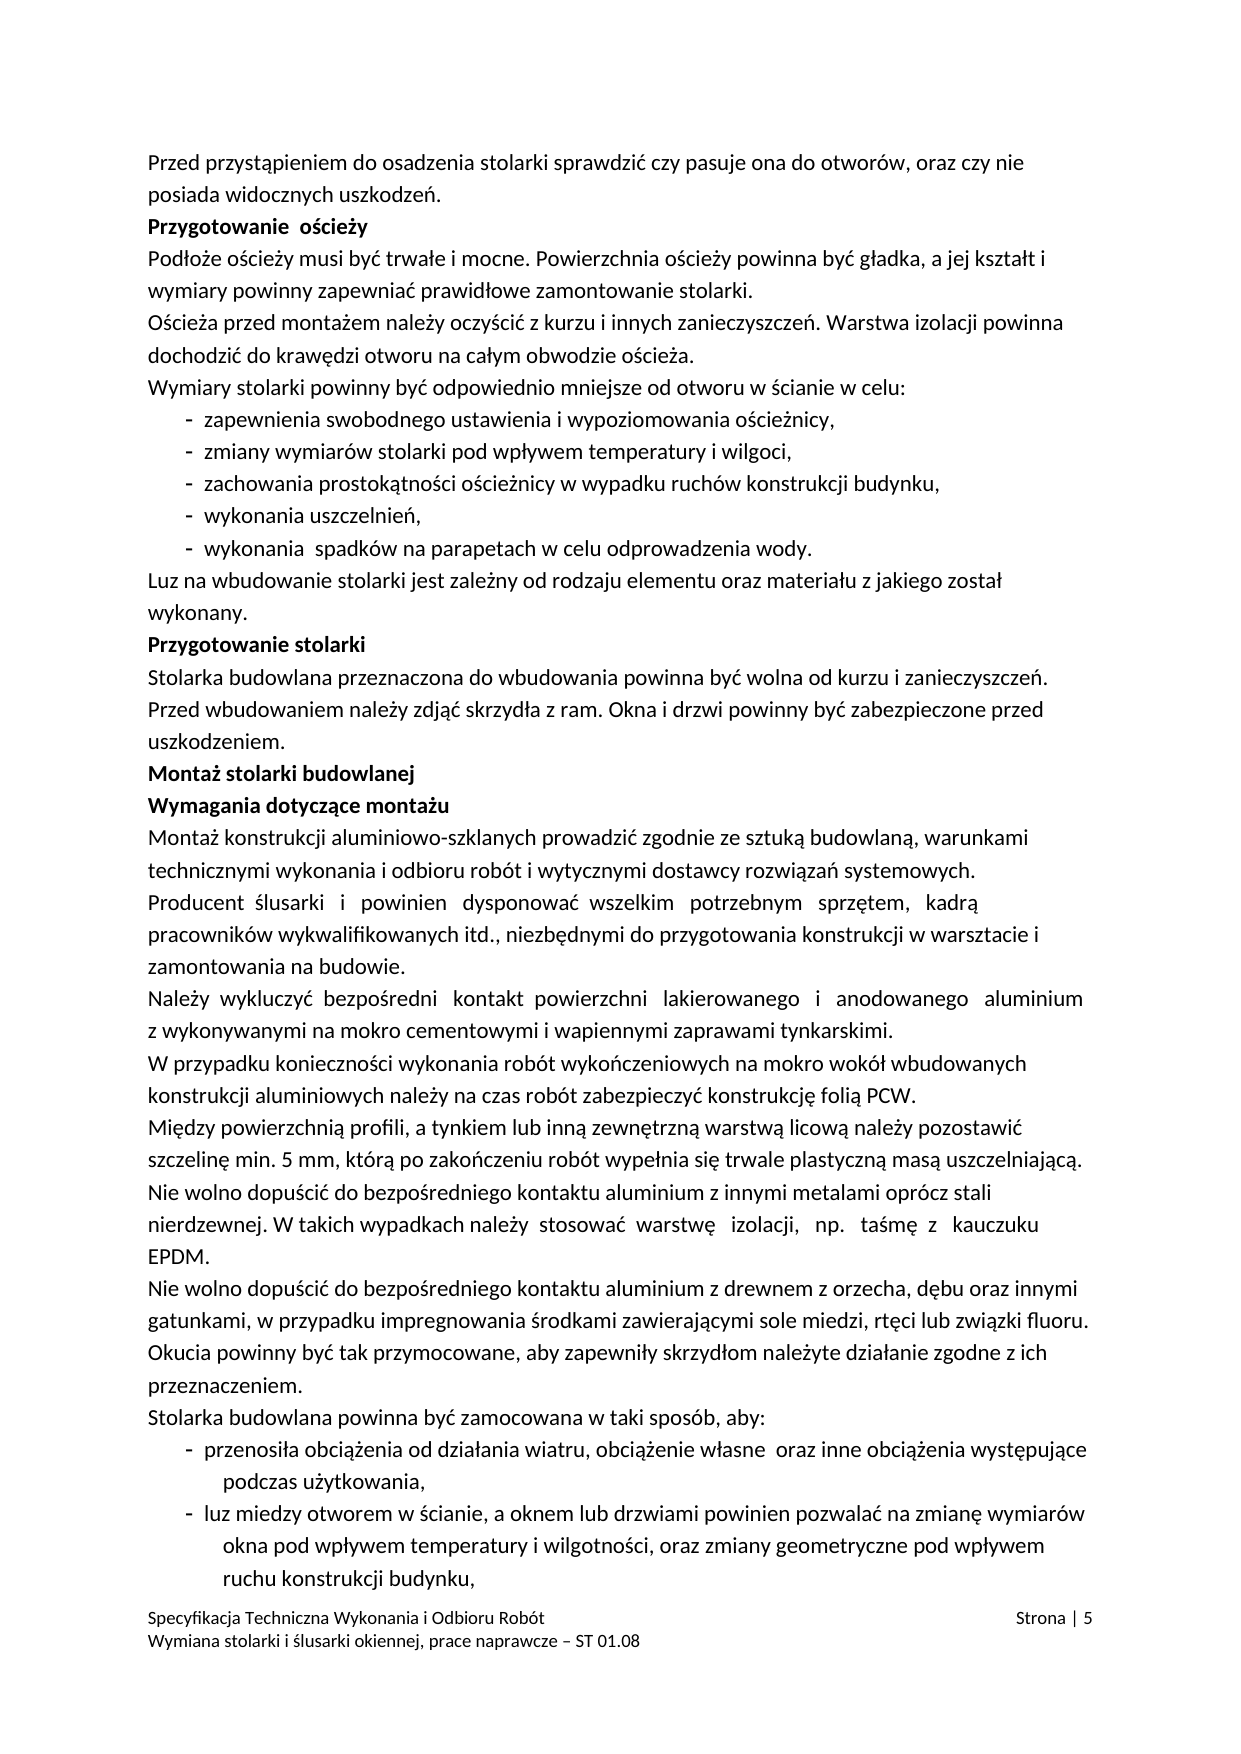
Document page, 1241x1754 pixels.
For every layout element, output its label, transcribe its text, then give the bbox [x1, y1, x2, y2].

text Wymiary stolarki powinny być odpowiednio mniejsze od otworu w ścianie w celu: [148, 373, 1093, 401]
text Przygotowanie ościeży [148, 212, 1093, 240]
text Należy wykluczyć bezpośredni kontakt powierzchni lakierowanego i anodowanego aluminium z wykonywanymi na mokro cementowymi i wapiennymi zaprawami tynkarskimi. [148, 984, 1093, 1045]
list przenosiła obciążenia od działania wiatru, obciążenie własne oraz inne obciążenia występujące podczas użytkowania, [185, 1435, 1093, 1495]
text Nie wolno dopuścić do bezpośredniego kontaktu aluminium z innymi metalami oprócz stali nierdzewnej. W takich wypadkach należy stosować warstwę izolacji, np. taśmę z kauczuku EPDM. [148, 1178, 1093, 1270]
text Stolarka budowlana przeznaczona do wbudowania powinna być wolna od kurzu i zanieczyszczeń. Przed wbudowaniem należy zdjąć skrzydła z ram. Okna i drzwi powinny być zabezpieczone przed uszkodzeniem. [148, 663, 1093, 755]
text Podłoże ościeży musi być trwałe i mocne. Powierzchnia ościeży powinna być gładka, a jej kształt i wymiary powinny zapewniać prawidłowe zamontowanie stolarki. [148, 244, 1093, 304]
text Luz na wbudowanie stolarki jest zależny od rodzaju elementu oraz materiału z jakiego został wykonany. [148, 566, 1093, 626]
text Wymagania dotyczące montażu [148, 791, 1093, 819]
list zachowania prostokątności ościeżnicy w wypadku ruchów konstrukcji budynku, [185, 469, 1093, 497]
list zapewnienia swobodnego ustawienia i wypoziomowania ościeżnicy, [185, 405, 1093, 433]
list zmiany wymiarów stolarki pod wpływem temperatury i wilgoci, [185, 437, 1093, 465]
text W przypadku konieczności wykonania robót wykończeniowych na mokro wokół wbudowanych konstrukcji aluminiowych należy na czas robót zabezpieczyć konstrukcję folią PCW. [148, 1049, 1093, 1109]
text Stolarka budowlana powinna być zamocowana w taki sposób, aby: [148, 1403, 1093, 1431]
text Przygotowanie stolarki [148, 630, 1093, 658]
text Przed przystąpieniem do osadzenia stolarki sprawdzić czy pasuje ona do otworów, oraz czy nie posiada widocznych uszkodzeń. [148, 148, 1093, 208]
text Okucia powinny być tak przymocowane, aby zapewniły skrzydłom należyte działanie zgodne z ich przeznaczeniem. [148, 1338, 1093, 1399]
text Ościeża przed montażem należy oczyścić z kurzu i innych zanieczyszczeń. Warstwa izolacji powinna dochodzić do krawędzi otworu na całym obwodzie ościeża. [148, 308, 1093, 369]
text Montaż stolarki budowlanej [148, 759, 1093, 787]
text Montaż konstrukcji aluminiowo-szklanych prowadzić zgodnie ze sztuką budowlaną, warunkami technicznymi wykonania i odbioru robót i wytycznymi dostawcy rozwiązań systemowych. [148, 823, 1093, 884]
text Między powierzchnią profili, a tynkiem lub inną zewnętrzną warstwą licową należy pozostawić szczelinę min. , którą po zakończeniu robót wypełnia się trwale plastyczną masą uszczelniającą. [148, 1113, 1093, 1173]
text Producent ślusarki i powinien dysponować wszelkim potrzebnym sprzętem, kadrą pracowników wykwalifikowanych itd., niezbędnymi do przygotowania konstrukcji w warsztacie i zamontowania na budowie. [148, 888, 1093, 980]
text Nie wolno dopuścić do bezpośredniego kontaktu aluminium z drewnem z orzecha, dębu oraz innymi gatunkami, w przypadku impregnowania środkami zawierającymi sole miedzi, rtęci lub związki fluoru. [148, 1274, 1093, 1334]
list wykonania spadków na parapetach w celu odprowadzenia wody. [185, 534, 1093, 562]
list luz miedzy otworem w ścianie, a oknem lub drzwiami powinien pozwalać na zmianę wymiarów okna pod wpływem temperatury i wilgotności, oraz zmiany geometryczne pod wpływem ruchu konstrukcji budynku, [185, 1499, 1093, 1592]
list wykonania uszczelnień, [185, 502, 1093, 530]
